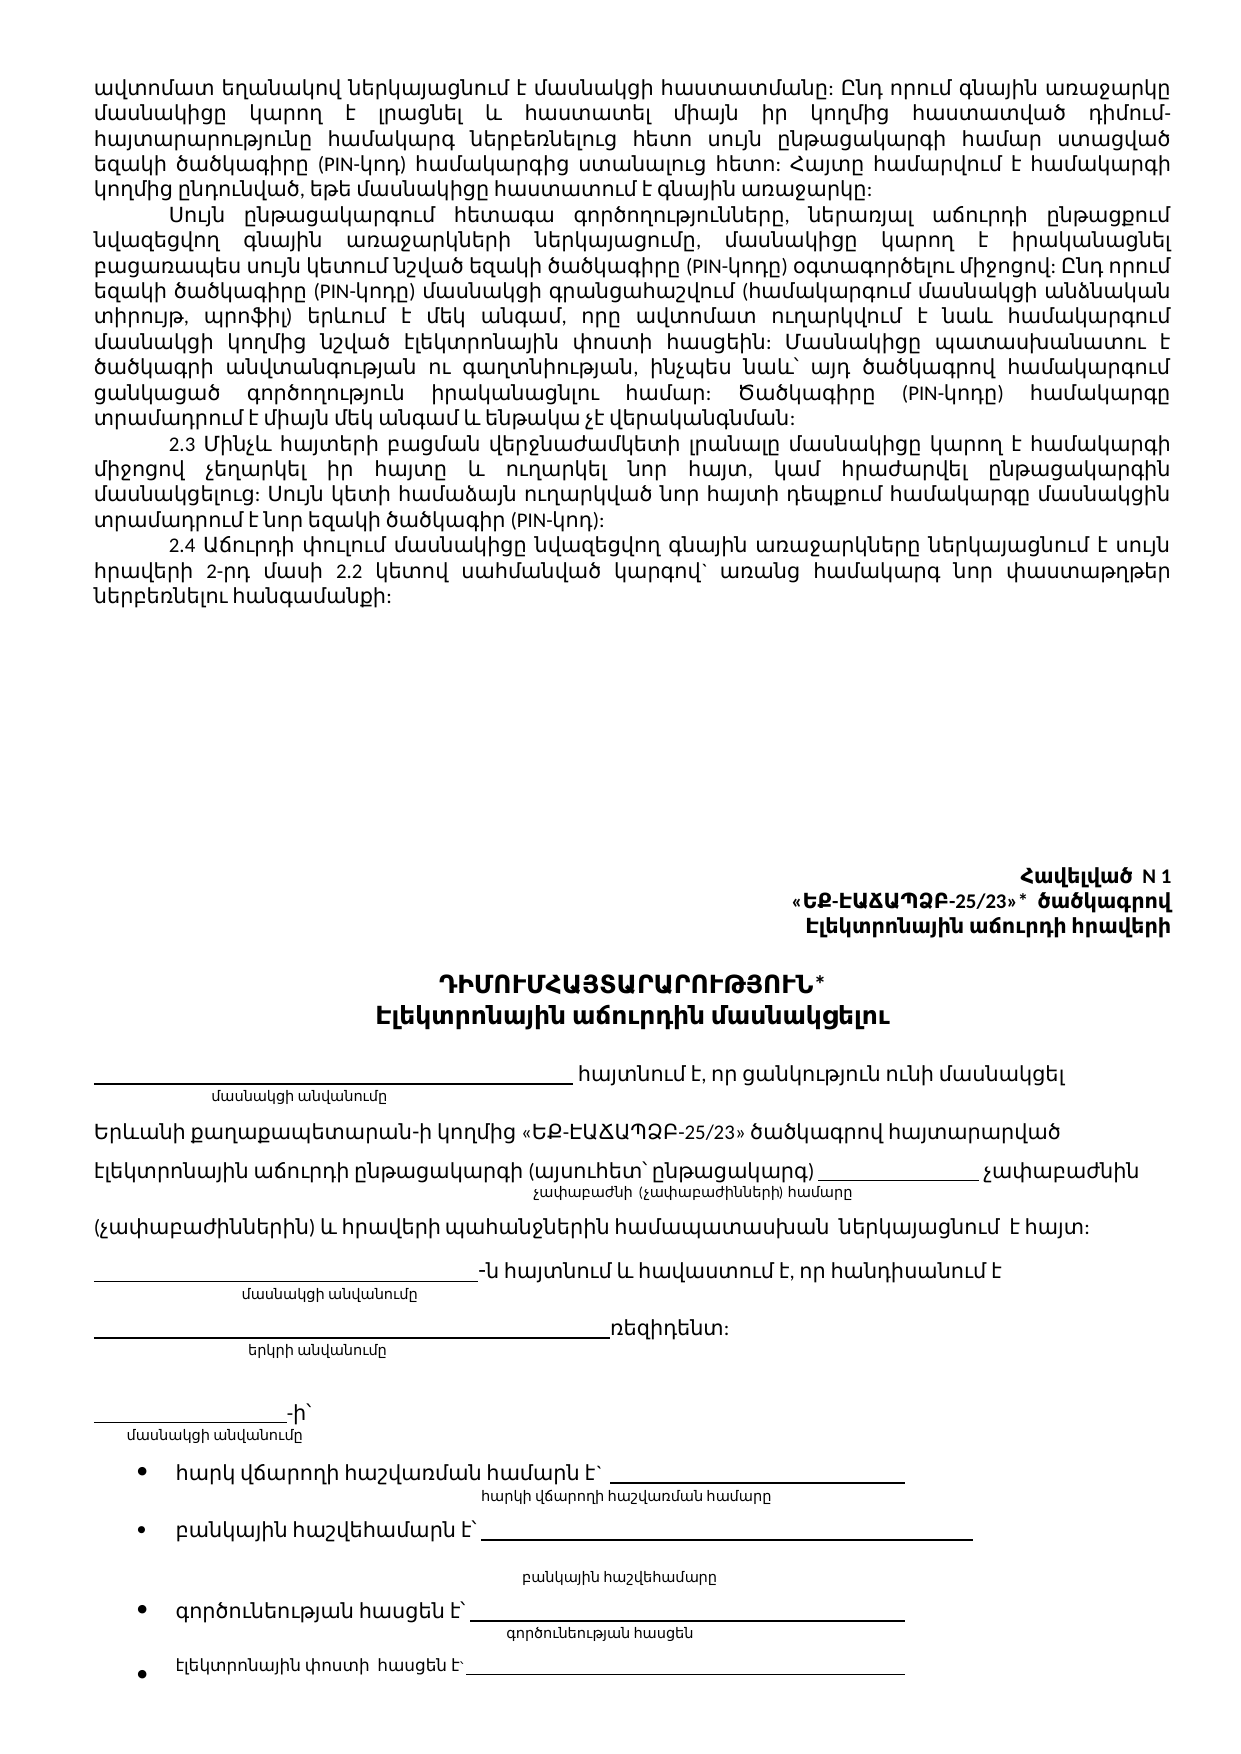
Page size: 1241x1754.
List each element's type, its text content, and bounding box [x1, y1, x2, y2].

text -ն հայտնում և հավաստում է, որ հանդիսանում է [94, 1254, 1171, 1285]
text հայտնում է, որ ցանկություն ունի մասնակցել [94, 1061, 1171, 1087]
text (չափաբաժիններին) և հրավերի պահանջներին համապատասխան ներկայացնում է հայտ: [94, 1214, 1171, 1239]
text 2.3 Մինչև հայտերի բացման վերջնաժամկետի լրանալը մասնակիցը կարող է համակարգի միջոցով չեղարկել իր հայտը և ուղարկել նոր հայտ, կամ հրաժարվել ընթացակարգին մասնակցելուց: Սույն կետի համաձայն ուղարկված նոր հայտի դեպքում համակարգը մասնակցին տրամադրում է նոր եզակի ծածկագիր (PIN-կոդ): [94, 431, 1171, 532]
list էլեկտրոնային փոստի հասցեն է՝ [138, 1655, 1171, 1690]
text գործունեության հասցեն [94, 1624, 1171, 1655]
text բանկային հաշվեհամարը [94, 1568, 1171, 1599]
text Երևանի քաղաքապետարան-ի կողմից «ԵՔ-ԷԱՃԱՊՁԲ-25/23» ծածկագրով հայտարարված [94, 1117, 1171, 1145]
text էլեկտրոնային աճուրդի ընթացակարգի (այսուհետ՝ ընթացակարգ) չափաբաժնին [94, 1158, 1171, 1183]
text ԴԻՄՈՒՄՀԱՅՏԱՐԱՐՈՒԹՅՈՒՆ* [94, 970, 1171, 1000]
text մասնակցի անվանումը [94, 1426, 1171, 1456]
text հարկի վճարողի հաշվառման համարը [94, 1487, 1171, 1517]
list գործունեության հասցեն է՝ [138, 1599, 1171, 1624]
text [94, 75, 1171, 202]
subtitle Էլեկտրոնային աճուրդին մասնակցելու [94, 1000, 1171, 1031]
text Սույն ընթացակարգում հետագա գործողությունները, ներառյալ աճուրդի ընթացքում նվազեցվող գնային առաջարկների ներկայացումը, մասնակիցը կարող է իրականացնել բացառապես սույն կետում նշված եզակի ծածկագիրը (PIN-կոդը) օգտագործելու միջոցով: Ընդ որում եզակի ծածկագիրը (PIN-կոդը) մասնակցի գրանցահաշվում (համակարգում մասնակցի անձնական տիրույթ, պրոֆիլ) երևում է մեկ անգամ, որը ավտոմատ ուղարկվում է նաև համակարգում մասնակցի կողմից նշված էլեկտրոնային փոստի հասցեին: Մասնակիցը պատասխանատու է ծածկագրի անվտանգության ու գաղտնիության, ինչպես նաև՝ այդ ծածկագրով համակարգում ցանկացած գործողություն իրականացնլու համար: Ծածկագիրը (PIN-կոդը) համակարգը տրամադրում է միայն մեկ անգամ և ենթակա չէ վերականգնման: [94, 202, 1171, 431]
list հարկ վճարողի հաշվառման համարն է` [138, 1456, 1171, 1487]
text Էլեկտրոնային աճուրդի հրավերի [94, 914, 1171, 939]
text երկրի անվանումը [94, 1341, 1171, 1372]
text Հավելված N 1 [94, 863, 1171, 888]
text մասնակցի անվանումը [94, 1285, 1171, 1316]
text «ԵՔ-ԷԱՃԱՊՁԲ-25/23»* ծածկագրով [94, 888, 1171, 914]
text մասնակցի անվանումը [94, 1087, 1171, 1117]
text ռեզիդենտ: [94, 1316, 1171, 1341]
list բանկային հաշվեհամարն է՝ [138, 1517, 1171, 1568]
text 2.4 Աճուրդի փուլում մասնակիցը նվազեցվող գնային առաջարկները ներկայացնում է սույն հրավերի 2-րդ մասի 2.2 կետով սահմանված կարգով` առանց համակարգ նոր փաստաթղթեր ներբեռնելու հանգամանքի: [94, 532, 1171, 609]
text -ի՝ [94, 1400, 1171, 1426]
text չափաբաժնի (չափաբաժինների) համարը [94, 1183, 1171, 1214]
